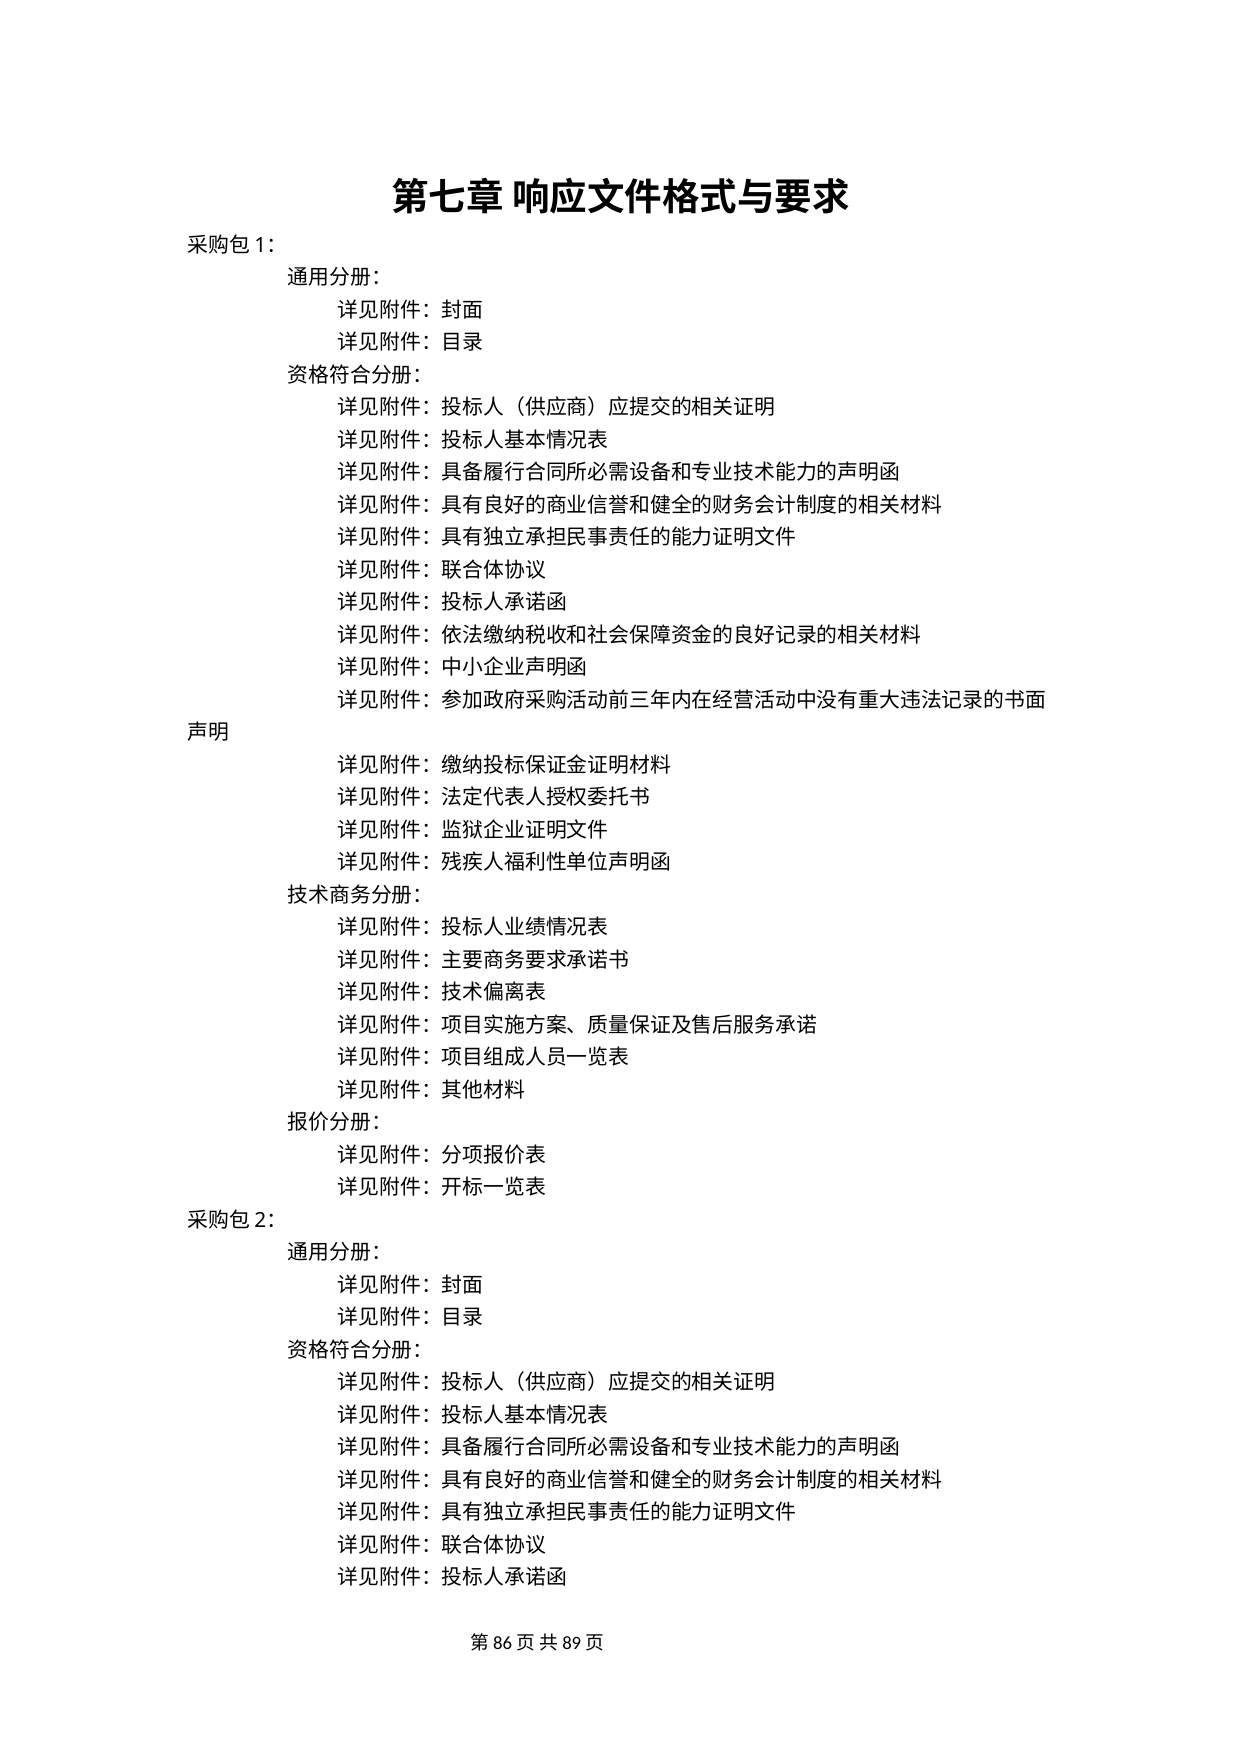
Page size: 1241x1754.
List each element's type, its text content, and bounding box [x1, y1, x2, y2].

text 报价分册： [187, 1104, 1053, 1137]
text 采购包1： [187, 227, 1053, 259]
text 详见附件：投标人（供应商）应提交的相关证明 [187, 1364, 1053, 1397]
text 详见附件：法定代表人授权委托书 [187, 779, 1053, 812]
text 通用分册： [187, 259, 1053, 292]
text 详见附件：具有独立承担民事责任的能力证明文件 [187, 1494, 1053, 1527]
text 详见附件：目录 [187, 1299, 1053, 1332]
text 详见附件：开标一览表 [187, 1169, 1053, 1202]
text 详见附件：投标人业绩情况表 [187, 909, 1053, 942]
text 详见附件：分项报价表 [187, 1137, 1053, 1169]
text 详见附件：目录 [187, 324, 1053, 357]
text 详见附件：联合体协议 [187, 1527, 1053, 1559]
text 详见附件：具有良好的商业信誉和健全的财务会计制度的相关材料 [187, 487, 1053, 519]
text 详见附件：具备履行合同所必需设备和专业技术能力的声明函 [187, 1429, 1053, 1462]
text 详见附件：项目实施方案、质量保证及售后服务承诺 [187, 1007, 1053, 1039]
text 详见附件：具有独立承担民事责任的能力证明文件 [187, 519, 1053, 552]
text 详见附件：残疾人福利性单位声明函 [187, 844, 1053, 877]
text 技术商务分册： [187, 877, 1053, 909]
text 详见附件：具备履行合同所必需设备和专业技术能力的声明函 [187, 454, 1053, 487]
text 详见附件：封面 [187, 292, 1053, 324]
text 详见附件：其他材料 [187, 1072, 1053, 1104]
text 详见附件：联合体协议 [187, 552, 1053, 584]
text 详见附件：投标人承诺函 [187, 1559, 1053, 1592]
text 详见附件：缴纳投标保证金证明材料 [187, 747, 1053, 779]
text 详见附件：投标人基本情况表 [187, 1397, 1053, 1429]
text 详见附件：参加政府采购活动前三年内在经营活动中没有重大违法记录的书面声明 [187, 682, 1053, 747]
text 详见附件：中小企业声明函 [187, 649, 1053, 682]
text 详见附件：主要商务要求承诺书 [187, 942, 1053, 974]
text 详见附件：依法缴纳税收和社会保障资金的良好记录的相关材料 [187, 617, 1053, 649]
text 第七章 响应文件格式与要求 [187, 162, 1053, 227]
text 详见附件：项目组成人员一览表 [187, 1039, 1053, 1072]
text 详见附件：投标人基本情况表 [187, 422, 1053, 454]
text 详见附件：监狱企业证明文件 [187, 812, 1053, 844]
text 详见附件：封面 [187, 1267, 1053, 1299]
text 详见附件：投标人（供应商）应提交的相关证明 [187, 389, 1053, 422]
text 资格符合分册： [187, 1332, 1053, 1364]
text 详见附件：具有良好的商业信誉和健全的财务会计制度的相关材料 [187, 1462, 1053, 1494]
text 详见附件：投标人承诺函 [187, 584, 1053, 617]
text 采购包2： [187, 1202, 1053, 1234]
text 详见附件：技术偏离表 [187, 974, 1053, 1007]
text 资格符合分册： [187, 357, 1053, 389]
text 通用分册： [187, 1234, 1053, 1267]
